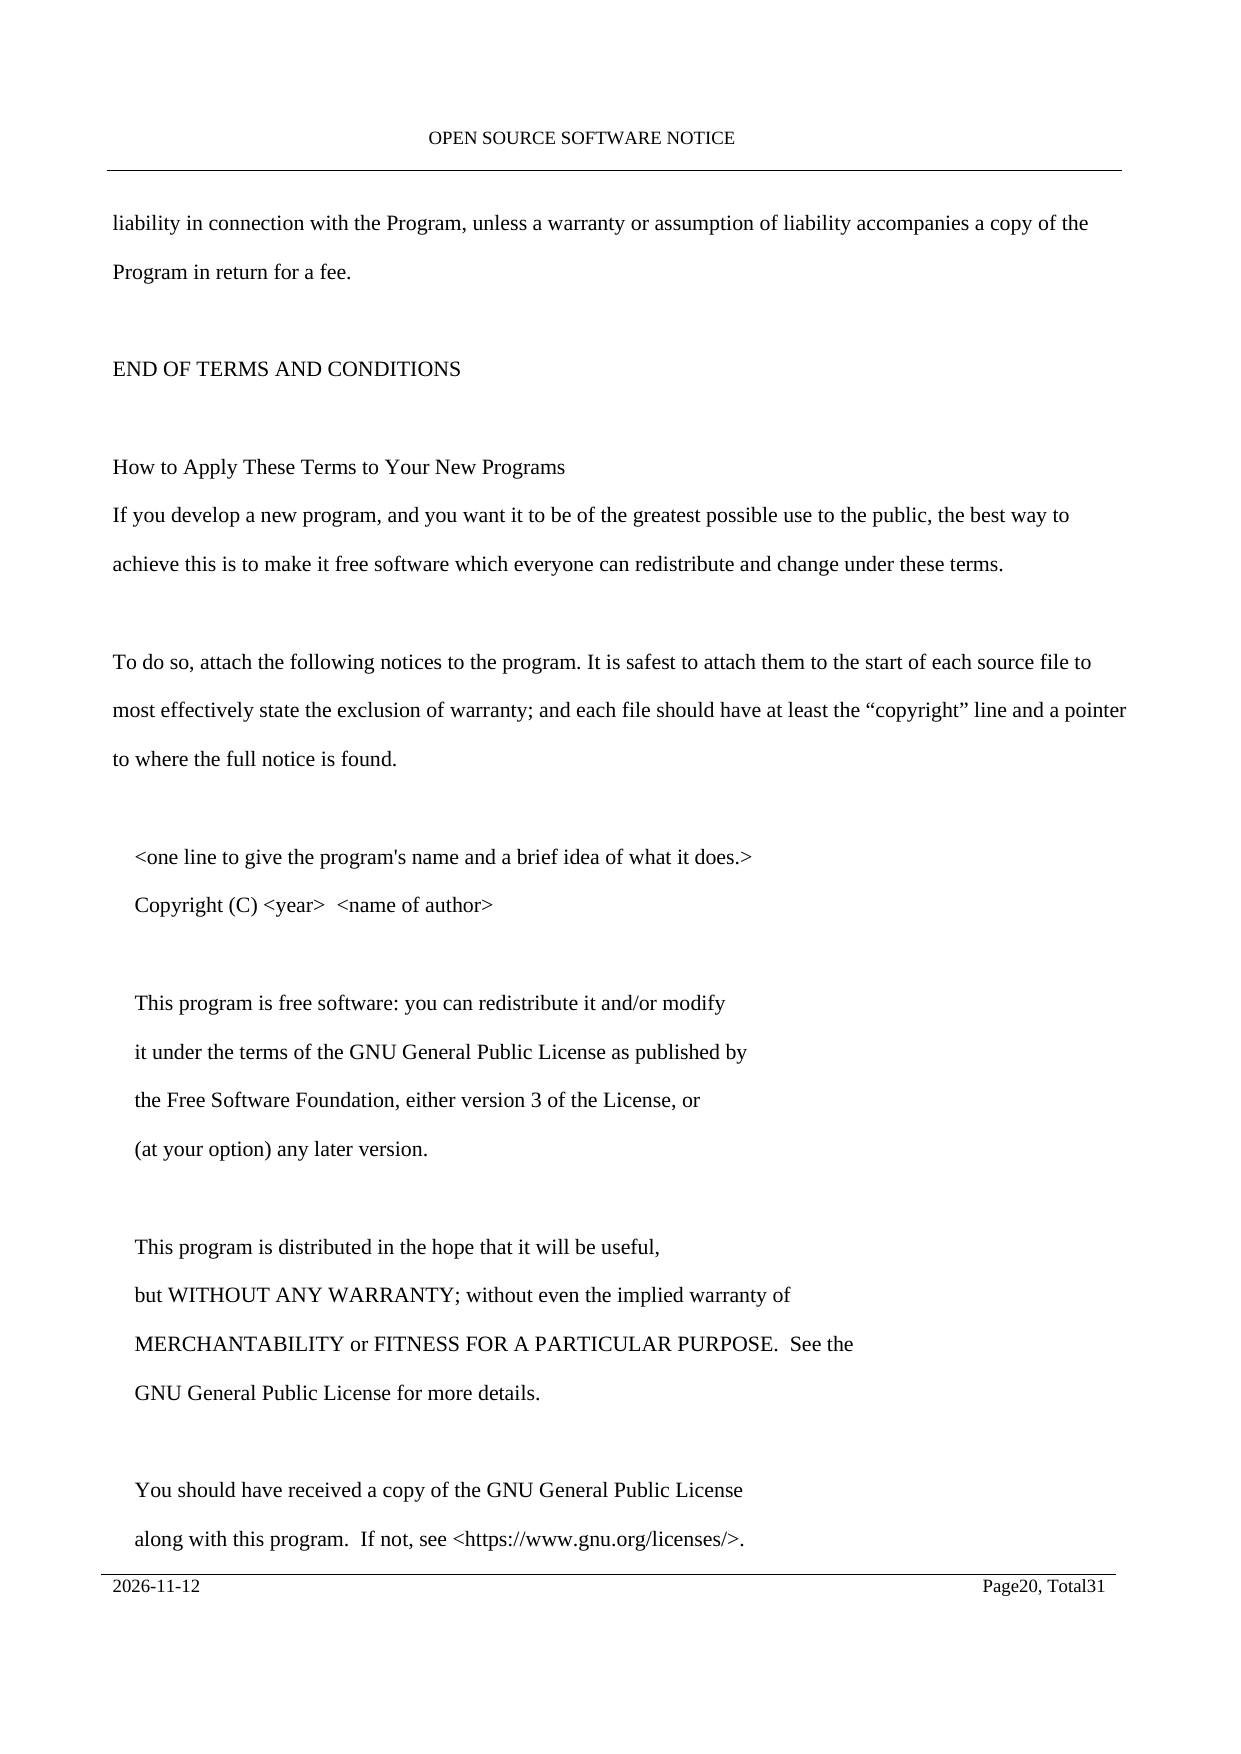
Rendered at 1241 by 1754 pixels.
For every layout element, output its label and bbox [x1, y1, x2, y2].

text [112, 206, 1128, 1555]
